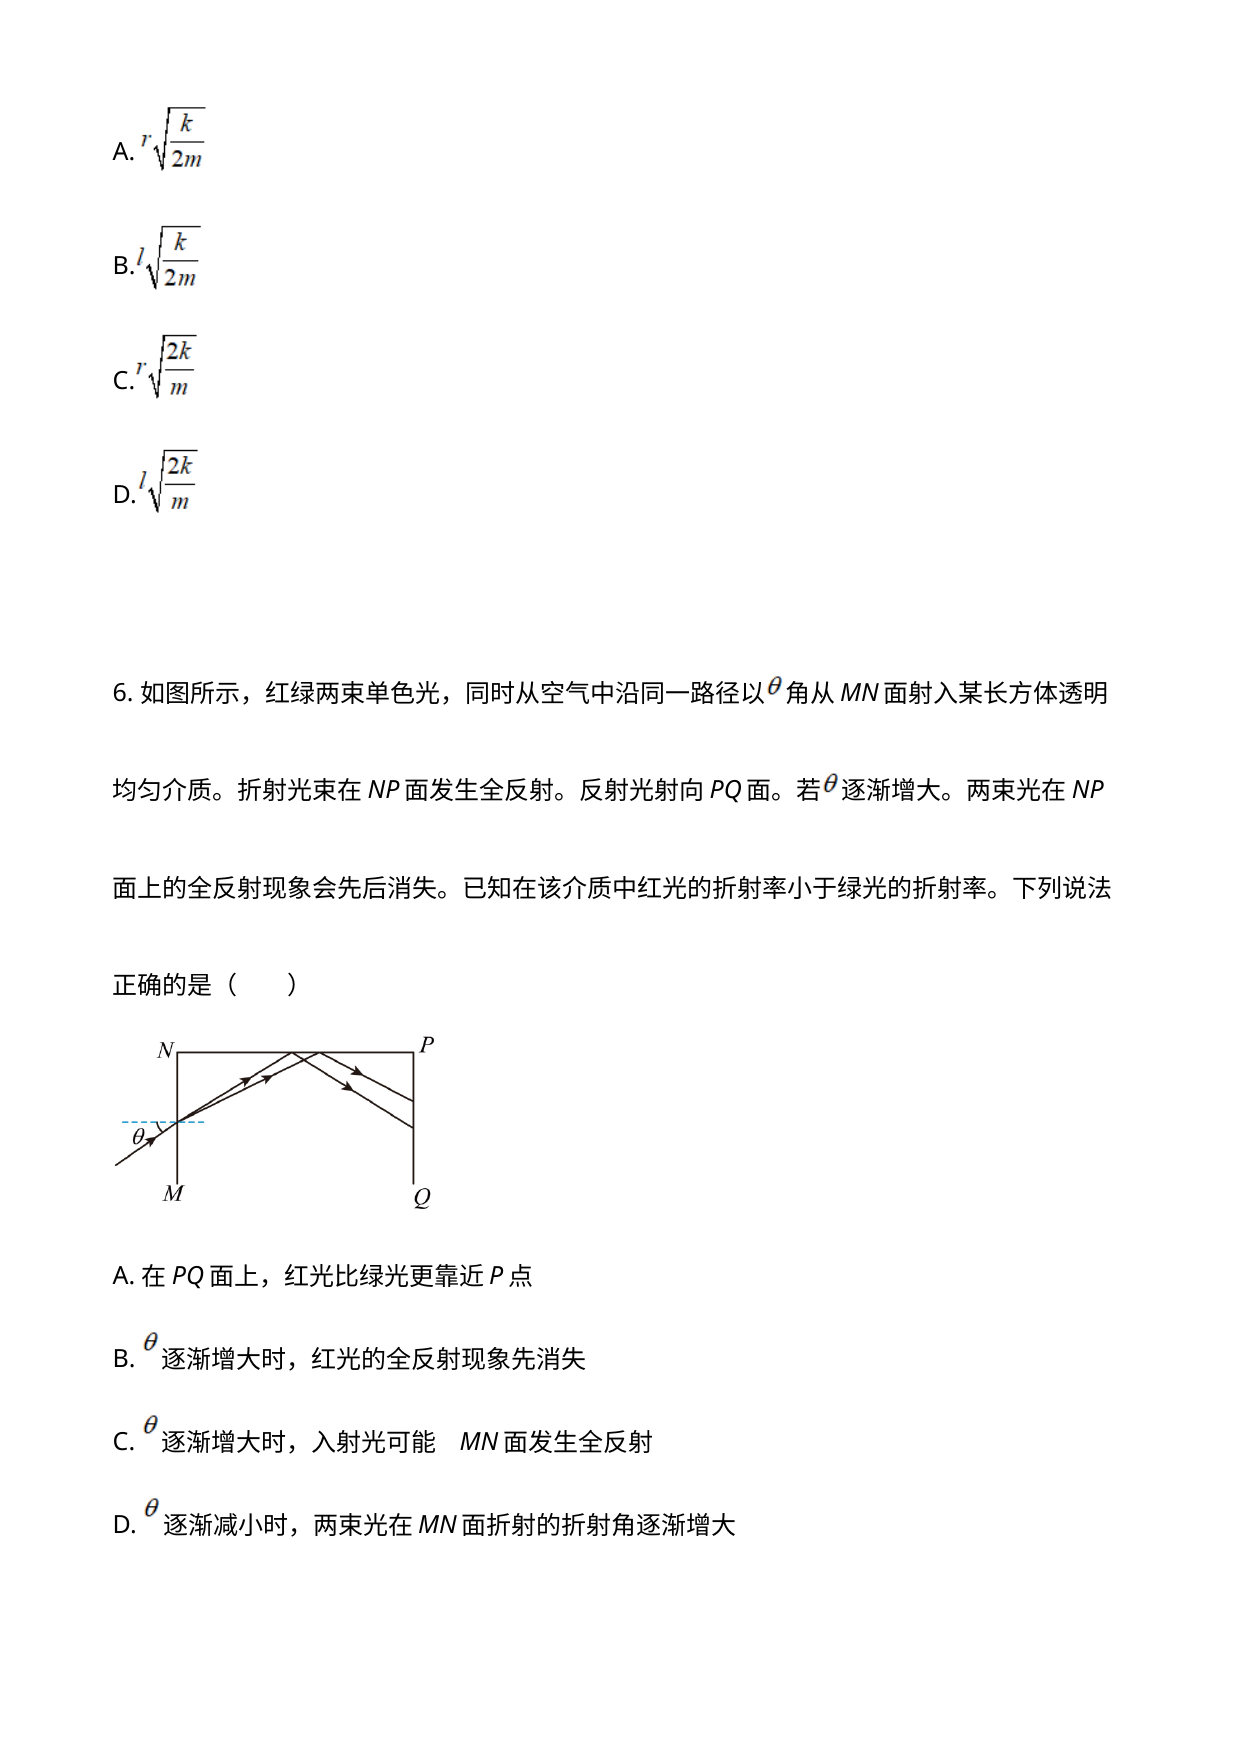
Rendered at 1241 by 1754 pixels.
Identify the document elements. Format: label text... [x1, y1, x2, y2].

picture [142, 1491, 163, 1528]
picture [141, 1325, 162, 1362]
picture [765, 669, 785, 706]
text D. [112, 445, 1128, 543]
picture [821, 767, 842, 804]
text A. 在PQ面上，红光比绿光更靠近P点 [112, 1242, 1128, 1307]
text D. 逐渐减小时，两束光在MN面折射的折射角逐渐增大 [112, 1491, 1128, 1556]
picture [135, 101, 217, 182]
text A. [112, 102, 1128, 199]
text C. [112, 331, 1128, 428]
picture [135, 216, 206, 297]
picture [135, 330, 203, 401]
text B. [112, 216, 1128, 314]
picture [112, 1034, 436, 1211]
text B. 逐渐增大时，红光的全反射现象先消失 [112, 1325, 1128, 1390]
picture [136, 445, 204, 519]
text C. 逐渐增大时，入射光可能MN面发生全反射 [112, 1408, 1128, 1473]
picture [141, 1408, 162, 1445]
text 6. 如图所示，红绿两束单色光，同时从空气中沿同一路径以角从MN面射入某长方体透明均匀介质。折射光束在NP面发生全反射。反射光射向PQ面。若逐渐增大。两束光在NP面上的全反射现象会先后消失。已知在该介质中红光的折射率小于绿光的折射率。下列说法正确的是（ ） [112, 659, 1128, 1016]
